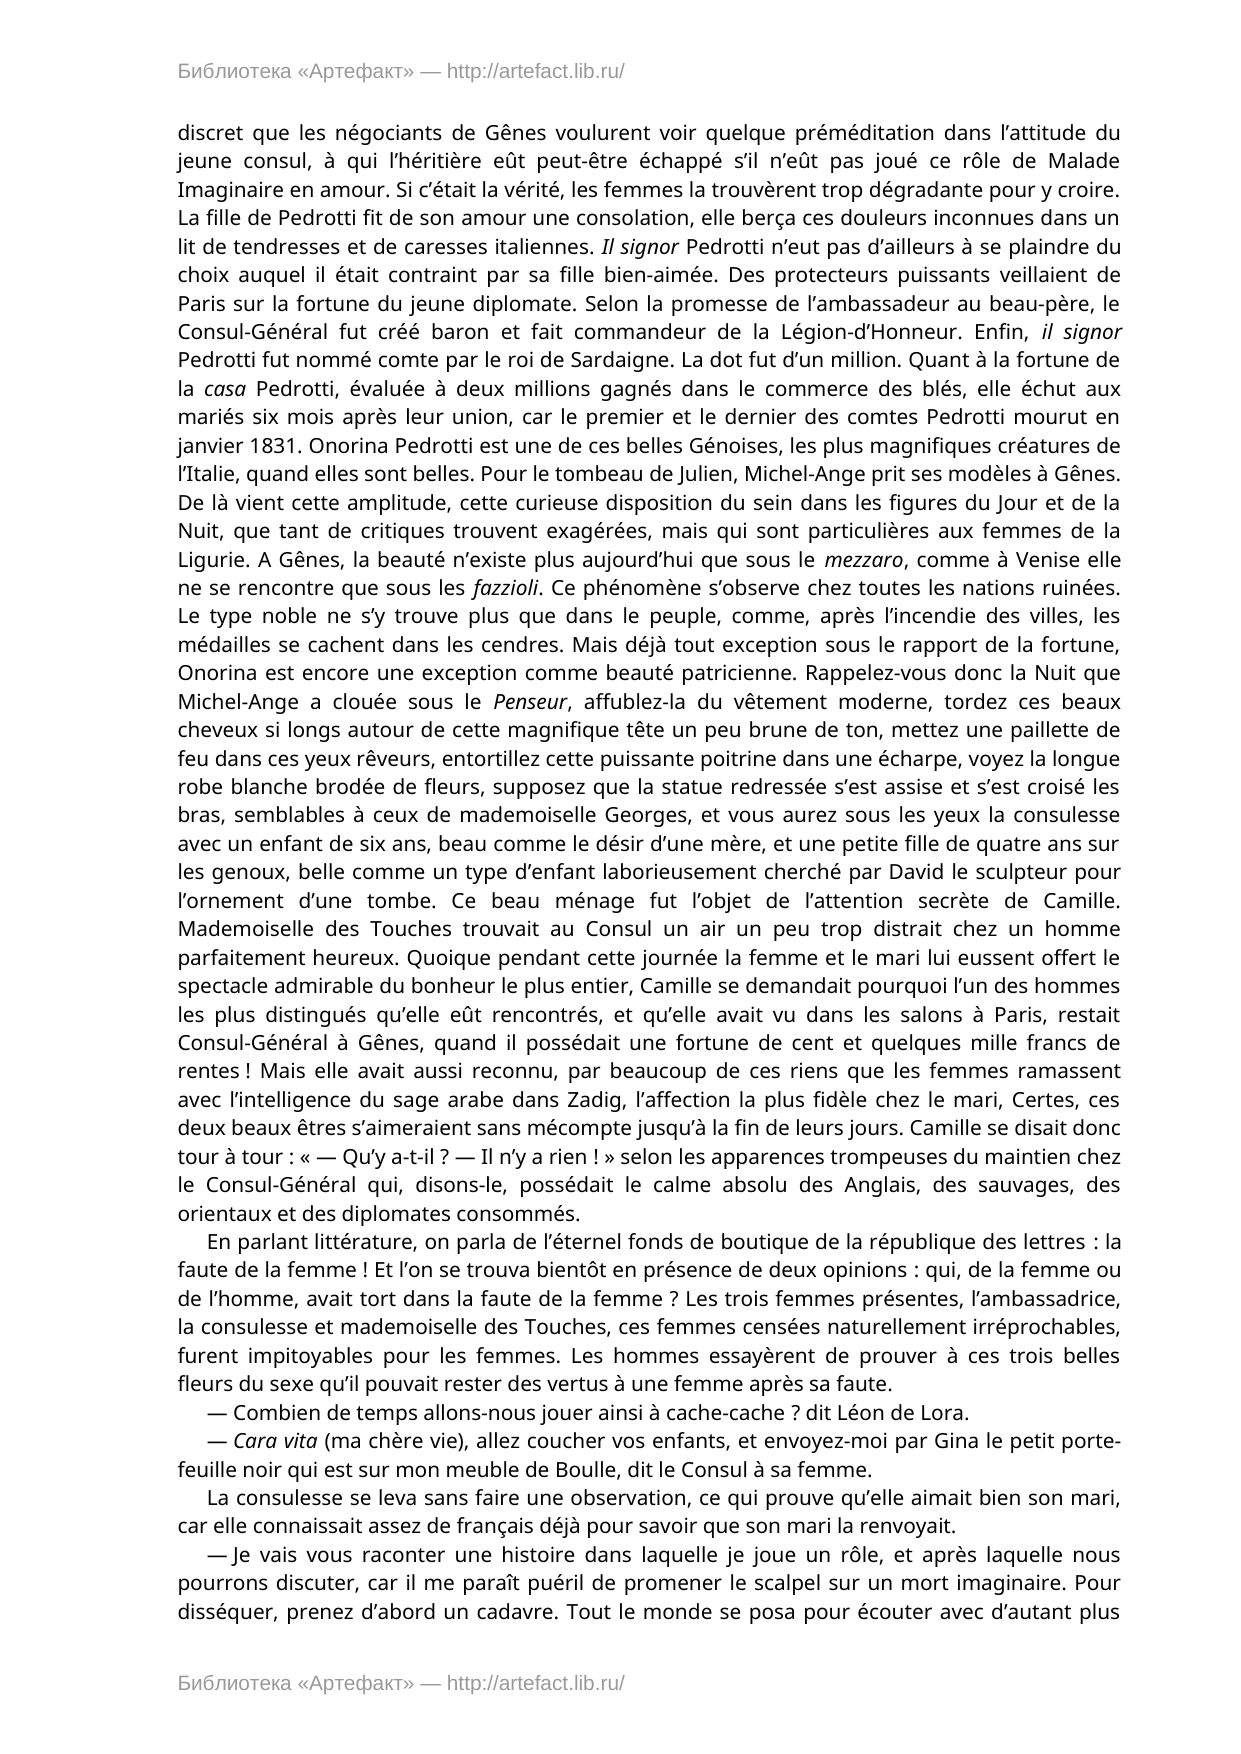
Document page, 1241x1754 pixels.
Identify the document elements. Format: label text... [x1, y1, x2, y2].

text La consulesse se leva sans faire une observation, ce qui prouve qu’elle aimait bien son mari, car elle connaissait assez de français déjà pour savoir que son mari la renvoyait. [177, 1483, 1122, 1540]
text En parlant littérature, on parla de l’éternel fonds de boutique de la république des lettres : la faute de la femme ! Et l’on se trouva bientôt en présence de deux opinions : qui, de la femme ou de l’homme, avait tort dans la faute de la femme ? Les trois femmes présentes, l’ambassadrice, la consulesse et mademoiselle des Touches, ces femmes censées naturellement irréprochables, furent impitoyables pour les femmes. Les hommes essayèrent de prouver à ces trois belles fleurs du sexe qu’il pouvait rester des vertus à une femme après sa faute. [177, 1227, 1122, 1398]
text — Combien de temps allons-nous jouer ainsi à cache-cache ? dit Léon de Lora. [177, 1398, 1122, 1426]
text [177, 118, 1122, 1227]
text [177, 1540, 1122, 1625]
text — Cara vita (ma chère vie), allez coucher vos enfants, et envoyez-moi par Gina le petit porte-feuille noir qui est sur mon meuble de Boulle, dit le Consul à sa femme. [177, 1426, 1122, 1483]
